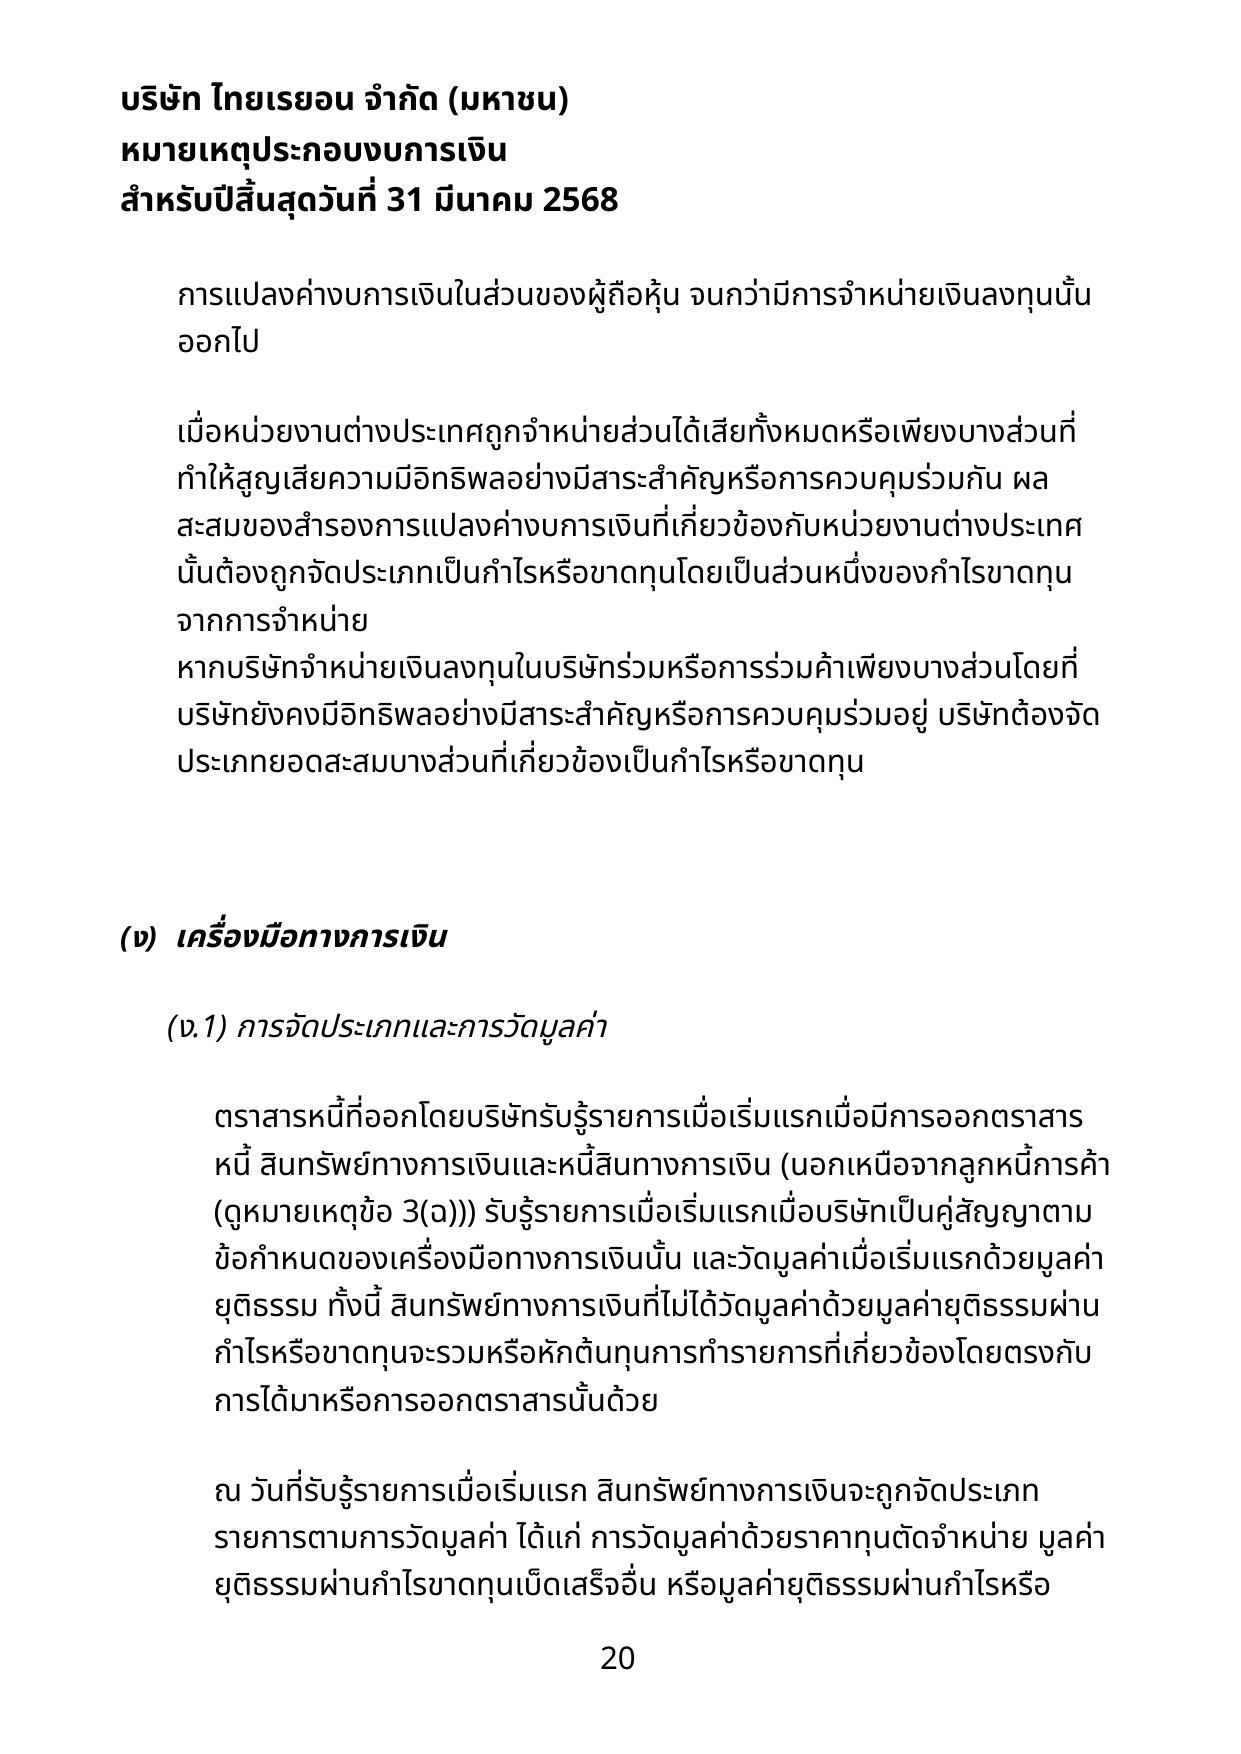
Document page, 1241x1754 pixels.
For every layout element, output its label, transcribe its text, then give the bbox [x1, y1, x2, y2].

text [214, 1468, 1115, 1609]
subtitle เครื่องมือทางการเงิน [120, 914, 1115, 962]
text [177, 272, 1115, 366]
text (ง.1) การจัดประเภทและการวัดมูลค่า [167, 1004, 1115, 1052]
text เมื่อหน่วยงานต่างประเทศถูกจำหน่ายส่วนได้เสียทั้งหมดหรือเพียงบางส่วนที่ทำให้สูญเสียความมีอิทธิพลอย่างมีสาระสำคัญหรือการควบคุมร่วมกัน ผลสะสมของสำรองการแปลงค่างบการเงินที่เกี่ยวข้องกับหน่วยงานต่างประเทศนั้นต้องถูกจัดประเภทเป็นกำไรหรือขาดทุนโดยเป็นส่วนหนึ่งของกำไรขาดทุนจากการจำหน่าย หากบริษัทจำหน่ายเงินลงทุนในบริษัทร่วมหรือการร่วมค้าเพียงบางส่วนโดยที่บริษัทยังคงมีอิทธิพลอย่างมีสาระสำคัญหรือการควบคุมร่วมอยู่ บริษัทต้องจัดประเภทยอดสะสมบางส่วนที่เกี่ยวข้องเป็นกำไรหรือขาดทุน [176, 409, 1115, 787]
text ตราสารหนี้ที่ออกโดยบริษัทรับรู้รายการเมื่อเริ่มแรกเมื่อมีการออกตราสารหนี้ สินทรัพย์ทางการเงินและหนี้สินทางการเงิน (นอกเหนือจากลูกหนี้การค้า (ดูหมายเหตุข้อ 3(ฉ))) รับรู้รายการเมื่อเริ่มแรกเมื่อบริษัทเป็นคู่สัญญาตามข้อกำหนดของเครื่องมือทางการเงินนั้น และวัดมูลค่าเมื่อเริ่มแรกด้วยมูลค่ายุติธรรม ทั้งนี้ สินทรัพย์ทางการเงินที่ไม่ได้วัดมูลค่าด้วยมูลค่ายุติธรรมผ่านกำไรหรือขาดทุนจะรวมหรือหักต้นทุนการทำรายการที่เกี่ยวข้องโดยตรงกับการได้มาหรือการออกตราสารนั้นด้วย [214, 1094, 1115, 1425]
